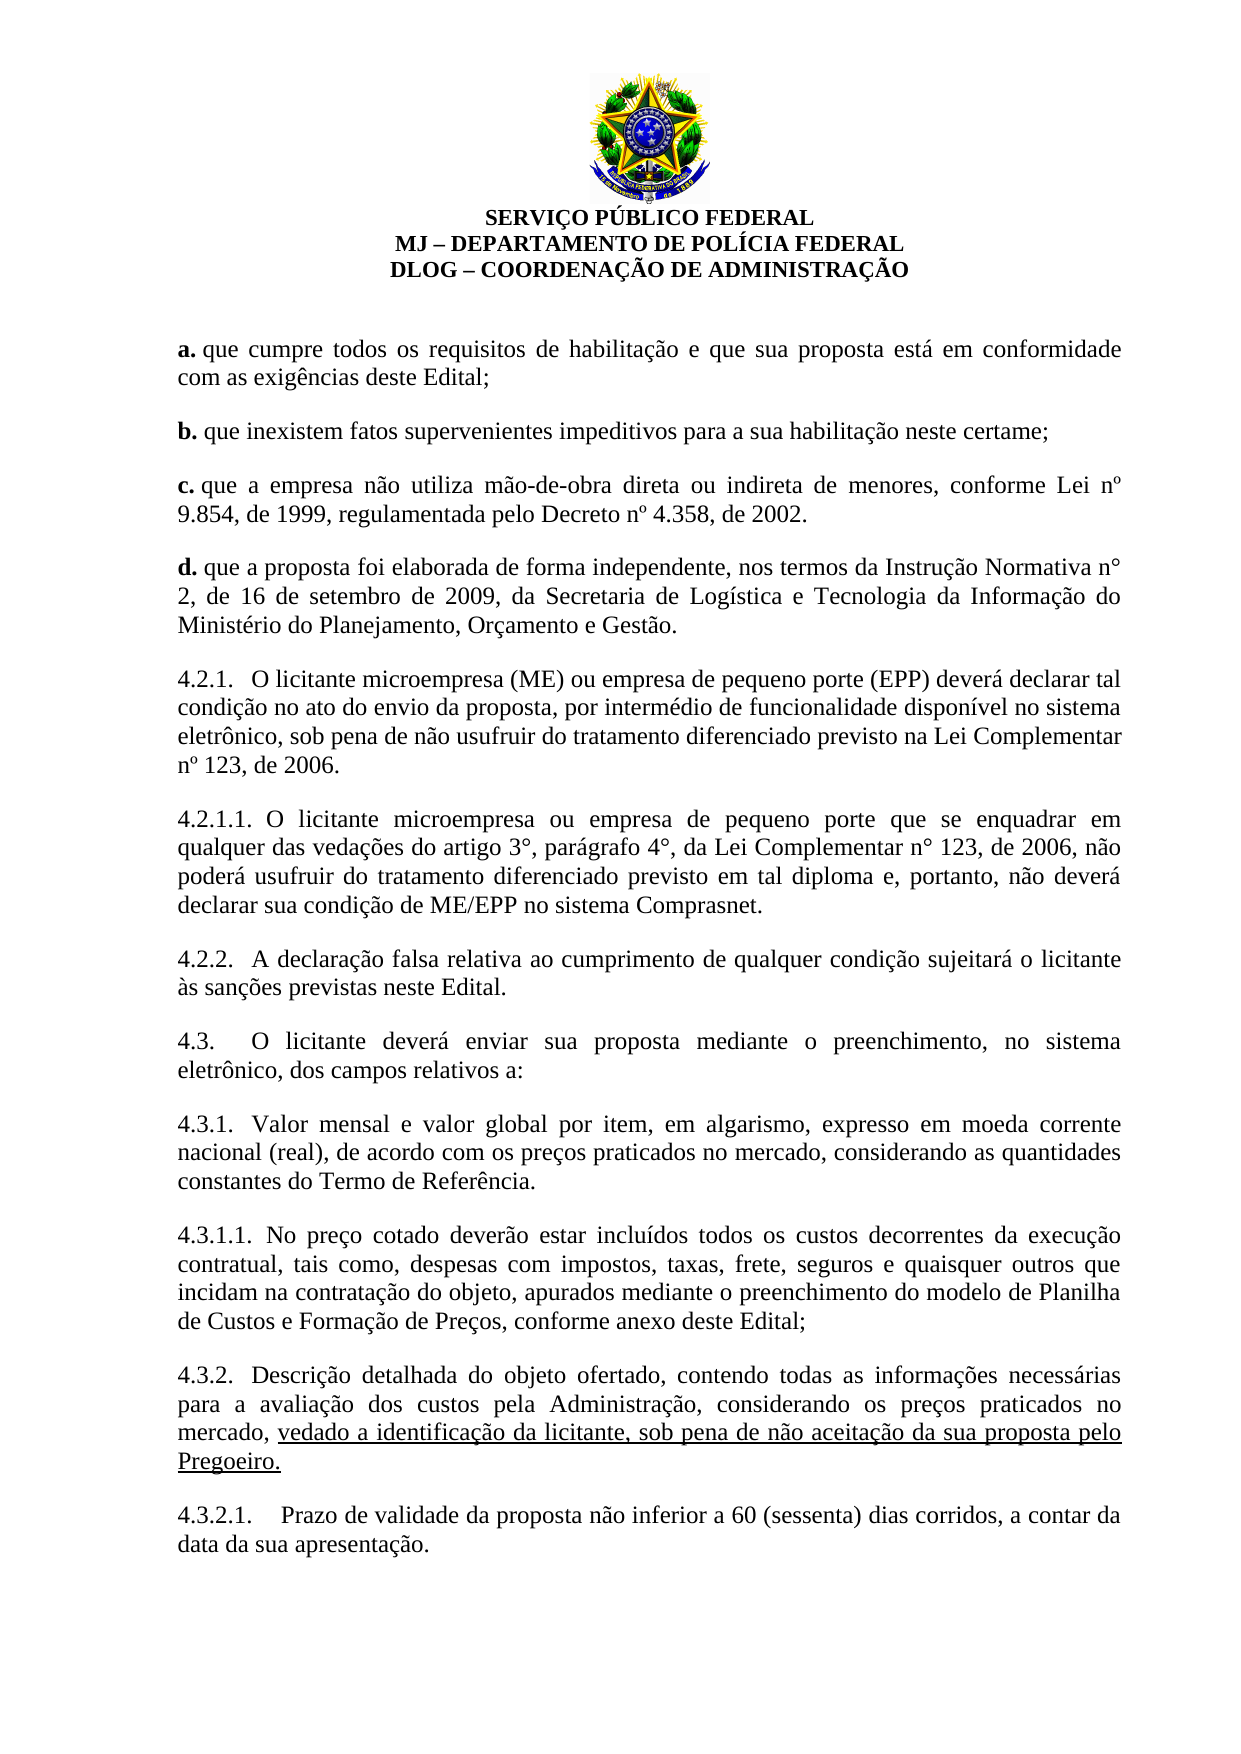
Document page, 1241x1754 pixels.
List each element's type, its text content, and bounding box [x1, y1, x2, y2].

list No preço cotado deverão estar incluídos todos os custos decorrentes da execução contratual, tais como, despesas com impostos, taxas, frete, seguros e quaisquer outros que incidam na contratação do objeto, apurados mediante o preenchimento do modelo de Planilha de Custos e Formação de Preços, conforme anexo deste Edital; [177, 1220, 1122, 1335]
list que a proposta foi elaborada de forma independente, nos termos da Instrução Normativa n° 2, de 16 de setembro de 2009, da Secretaria de Logística e Tecnologia da Informação do Ministério do Planejamento, Orçamento e Gestão. [177, 552, 1122, 639]
picture [589, 73, 710, 204]
list O licitante deverá enviar sua proposta mediante o preenchimento, no sistema eletrônico, dos campos relativos a: [177, 1026, 1122, 1084]
list Prazo de validade da proposta não inferior a 60 (sessenta) dias corridos, a contar da data da sua apresentação. [177, 1500, 1122, 1557]
list que a empresa não utiliza mão-de-obra direta ou indireta de menores, conforme Lei nº 9.854, de 1999, regulamentada pelo Decreto nº 4.358, de 2002. [177, 470, 1122, 527]
list Descrição detalhada do objeto ofertado, contendo todas as informações necessárias para a avaliação dos custos pela Administração, considerando os preços praticados no mercado, vedado a identificação da licitante, sob pena de não aceitação da sua proposta pelo Pregoeiro. [177, 1360, 1122, 1475]
list que cumpre todos os requisitos de habilitação e que sua proposta está em conformidade com as exigências deste Edital; [177, 334, 1122, 391]
list O licitante microempresa ou empresa de pequeno porte que se enquadrar em qualquer das vedações do artigo 3°, parágrafo 4°, da Lei Complementar n° 123, de 2006, não poderá usufruir do tratamento diferenciado previsto em tal diploma e, portanto, não deverá declarar sua condição de ME/EPP no sistema Comprasnet. [177, 804, 1122, 919]
list O licitante microempresa (ME) ou empresa de pequeno porte (EPP) deverá declarar tal condição no ato do envio da proposta, por intermédio de funcionalidade disponível no sistema eletrônico, sob pena de não usufruir do tratamento diferenciado previsto na Lei Complementar nº 123, de 2006. [177, 664, 1122, 779]
list A declaração falsa relativa ao cumprimento de qualquer condição sujeitará o licitante às sanções previstas neste Edital. [177, 944, 1122, 1001]
list Valor mensal e valor global por item, em algarismo, expresso em moeda corrente nacional (real), de acordo com os preços praticados no mercado, considerando as quantidades constantes do Termo de Referência. [177, 1109, 1122, 1195]
list que inexistem fatos supervenientes impeditivos para a sua habilitação neste certame; [177, 416, 1122, 445]
